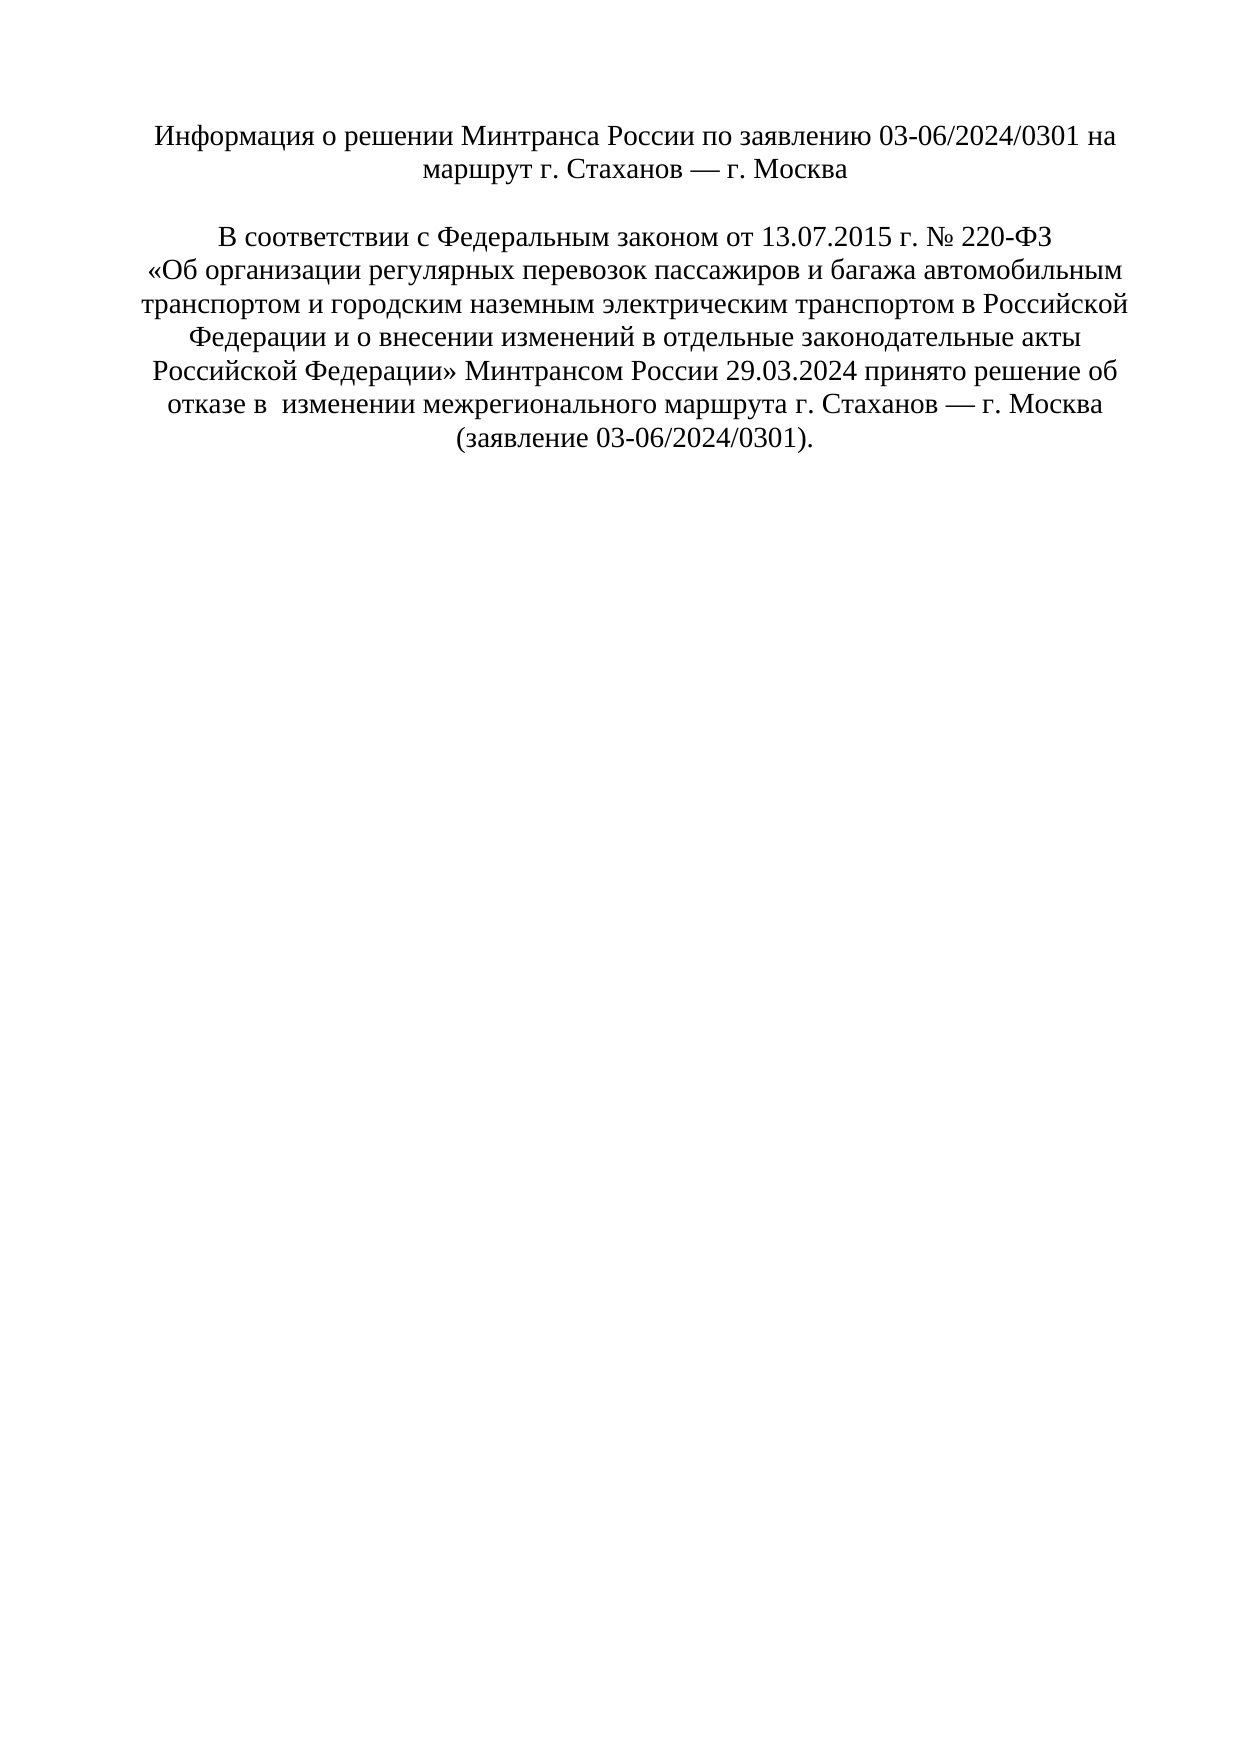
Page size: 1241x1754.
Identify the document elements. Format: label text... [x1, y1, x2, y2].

text В соответствии с Федеральным законом от 13.07.2015 г. № 220-ФЗ «Об организации регулярных перевозок пассажиров и багажа автомобильным транспортом и городским наземным электрическим транспортом в Российской Федерации и о внесении изменений в отдельные законодательные акты Российской Федерации» Минтрансом России 29.03.2024 принято решение об отказе в изменении межрегионального маршрута г. Стаханов — г. Москва (заявление 03-06/2024/0301). [118, 219, 1152, 453]
text Информация о решении Минтранса России по заявлению 03-06/2024/0301 на маршрут г. Стаханов — г. Москва [118, 118, 1152, 185]
